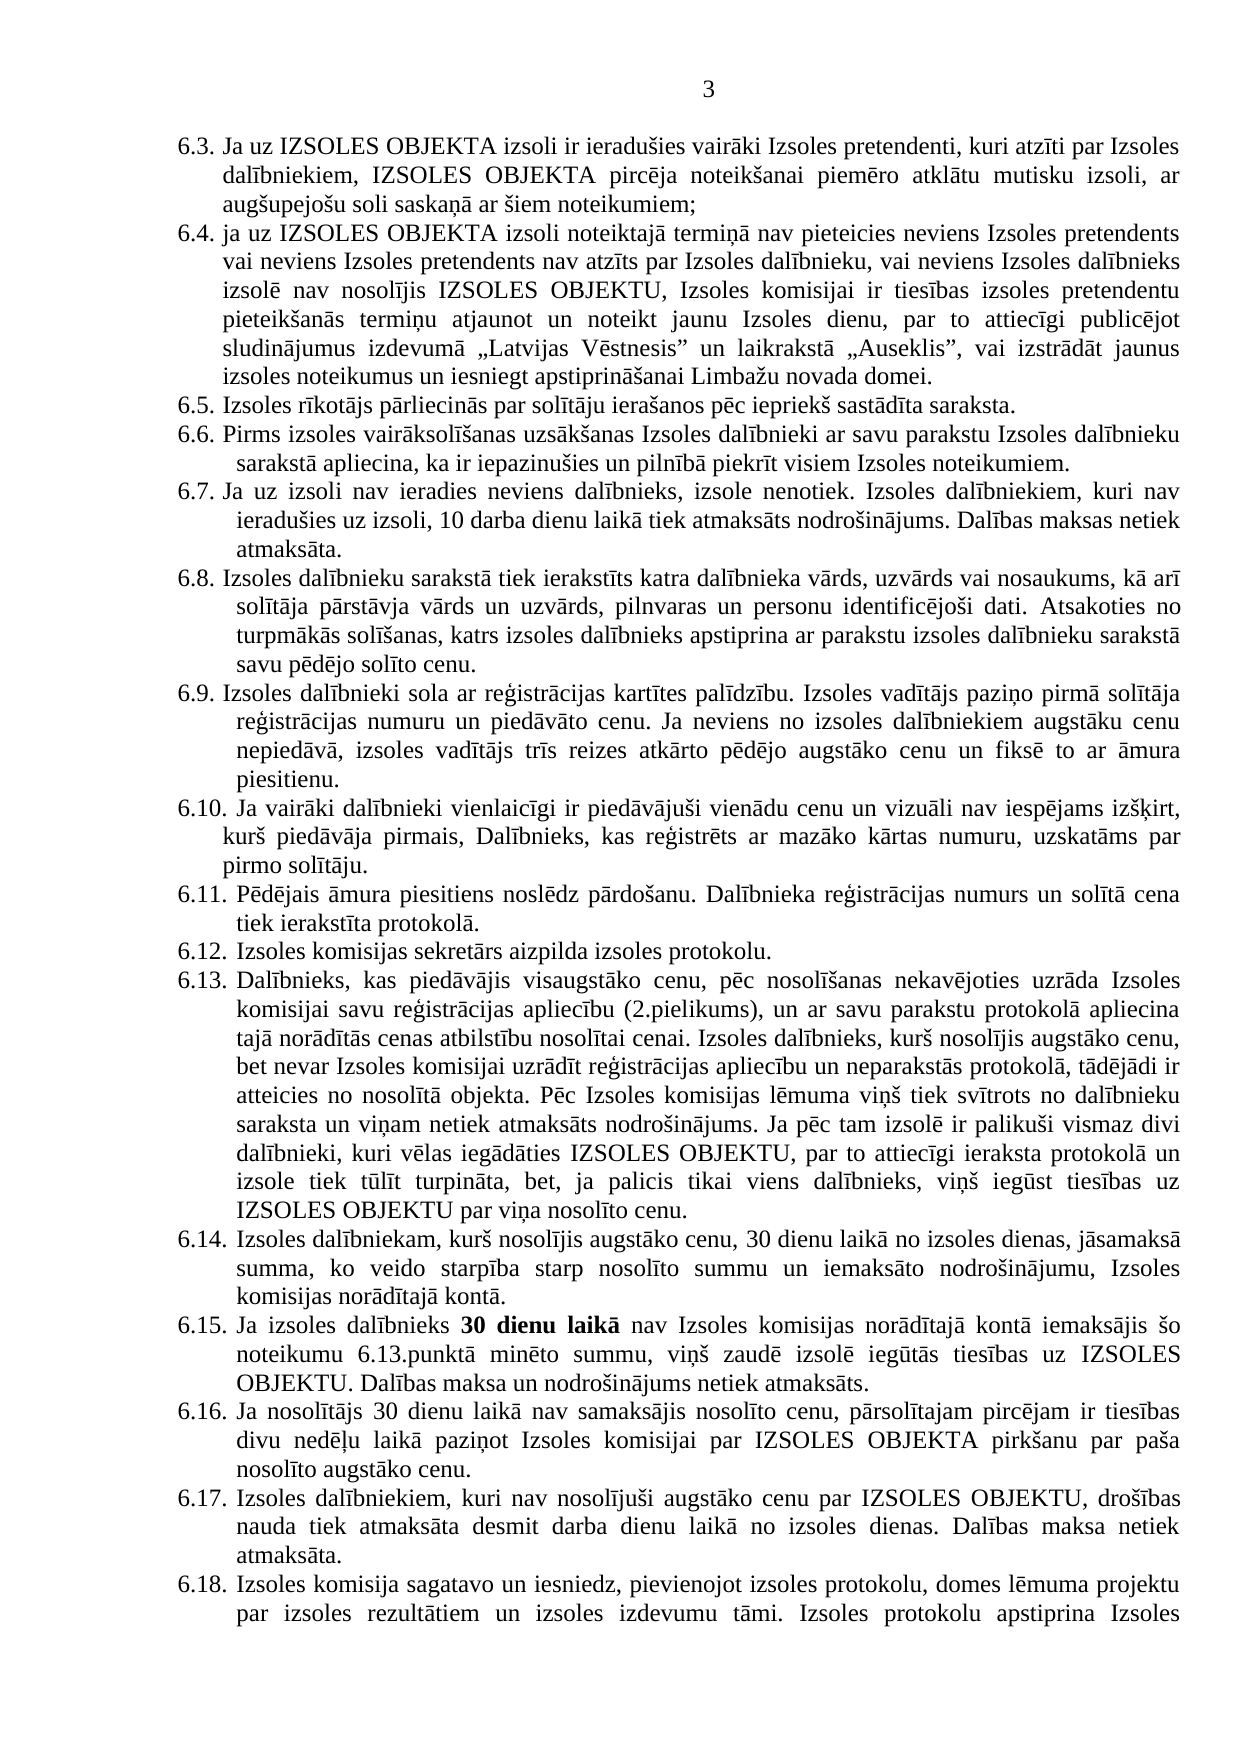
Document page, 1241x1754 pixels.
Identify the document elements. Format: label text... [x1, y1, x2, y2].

list Izsoles komisijas sekretārs aizpilda izsoles protokolu. [177, 936, 1181, 965]
list Izsoles dalībniekam, kurš nosolījis augstāko cenu, 30 dienu laikā no izsoles dienas, jāsamaksā summa, ko veido starpība starp nosolīto summu un iemaksāto nodrošinājumu, Izsoles komisijas norādītajā kontā. [177, 1224, 1181, 1310]
list Pēdējais āmura piesitiens noslēdz pārdošanu. Dalībnieka reģistrācijas numurs un solītā cena tiek ierakstīta protokolā. [177, 879, 1181, 936]
list Izsoles dalībnieki sola ar reģistrācijas kartītes palīdzību. Izsoles vadītājs paziņo pirmā solītāja reģistrācijas numuru un piedāvāto cenu. Ja neviens no izsoles dalībniekiem augstāku cenu nepiedāvā, izsoles vadītājs trīs reizes atkārto pēdējo augstāko cenu un fiksē to ar āmura piesitienu. [177, 678, 1181, 793]
list Dalībnieks, kas piedāvājis visaugstāko cenu, pēc nosolīšanas nekavējoties uzrāda Izsoles komisijai savu reģistrācijas apliecību (2.pielikums), un ar savu parakstu protokolā apliecina tajā norādītās cenas atbilstību nosolītai cenai. Izsoles dalībnieks, kurš nosolījis augstāko cenu, bet nevar Izsoles komisijai uzrādīt reģistrācijas apliecību un neparakstās protokolā, tādējādi ir atteicies no nosolītā objekta. Pēc Izsoles komisijas lēmuma viņš tiek svītrots no dalībnieku saraksta un viņam netiek atmaksāts nodrošinājums. Ja pēc tam izsolē ir palikuši vismaz divi dalībnieki, kuri vēlas iegādāties izsoles objektu, par to attiecīgi ieraksta protokolā un izsole tiek tūlīt turpināta, bet, ja palicis tikai viens dalībnieks, viņš iegūst tiesības uz izsoles objektu par viņa nosolīto cenu. [177, 965, 1181, 1224]
list Ja izsoles dalībnieks 30 dienu laikā nav Izsoles komisijas norādītajā kontā iemaksājis šo noteikumu 6.13.punktā minēto summu, viņš zaudē izsolē iegūtās tiesības uz IZSOLES objektu. Dalības maksa un nodrošinājums netiek atmaksāts. [177, 1310, 1181, 1396]
list ja uz IZSOLES OBJEKTA izsoli noteiktajā termiņā nav pieteicies neviens Izsoles pretendents vai neviens Izsoles pretendents nav atzīts par Izsoles dalībnieku, vai neviens Izsoles dalībnieks izsolē nav nosolījis IZSOLES OBJEKTU, Izsoles komisijai ir tiesības izsoles pretendentu pieteikšanās termiņu atjaunot un noteikt jaunu Izsoles dienu, par to attiecīgi publicējot sludinājumus izdevumā „Latvijas Vēstnesis” un laikrakstā „Auseklis”, vai izstrādāt jaunus izsoles noteikumus un iesniegt apstiprināšanai Limbažu novada domei. [177, 218, 1181, 390]
list Ja nosolītājs 30 dienu laikā nav samaksājis nosolīto cenu, pārsolītajam pircējam ir tiesības divu nedēļu laikā paziņot Izsoles komisijai par IZSOLES OBJEKTA pirkšanu par paša nosolīto augstāko cenu. [177, 1396, 1181, 1483]
list Pirms izsoles vairāksolīšanas uzsākšanas Izsoles dalībnieki ar savu parakstu Izsoles dalībnieku sarakstā apliecina, ka ir iepazinušies un pilnībā piekrīt visiem Izsoles noteikumiem. [177, 419, 1181, 476]
list Ja uz izsoli nav ieradies neviens dalībnieks, izsole nenotiek. Izsoles dalībniekiem, kuri nav ieradušies uz izsoli, 10 darba dienu laikā tiek atmaksāts nodrošinājums. Dalības maksas netiek atmaksāta. [177, 476, 1181, 563]
list Ja uz IZSOLES OBJEKTA izsoli ir ieradušies vairāki Izsoles pretendenti, kuri atzīti par Izsoles dalībniekiem, IZSOLES OBJEKTA pircēja noteikšanai piemēro atklātu mutisku izsoli, ar augšupejošu soli saskaņā ar šiem noteikumiem; [177, 131, 1181, 218]
list Izsoles dalībnieku sarakstā tiek ierakstīts katra dalībnieka vārds, uzvārds vai nosaukums, kā arī solītāja pārstāvja vārds un uzvārds, pilnvaras un personu identificējoši dati. Atsakoties no turpmākās solīšanas, katrs izsoles dalībnieks apstiprina ar parakstu izsoles dalībnieku sarakstā savu pēdējo solīto cenu. [177, 563, 1181, 678]
list Izsoles rīkotājs pārliecinās par solītāju ierašanos pēc iepriekš sastādīta saraksta. [177, 390, 1181, 419]
list Ja vairāki dalībnieki vienlaicīgi ir piedāvājuši vienādu cenu un vizuāli nav iespējams izšķirt, kurš piedāvāja pirmais, Dalībnieks, kas reģistrēts ar mazāko kārtas numuru, uzskatāms par pirmo solītāju. [177, 793, 1181, 879]
list Izsoles dalībniekiem, kuri nav nosolījuši augstāko cenu par izsoles objektu, drošības nauda tiek atmaksāta desmit darba dienu laikā no izsoles dienas. Dalības maksa netiek atmaksāta. [177, 1483, 1181, 1569]
